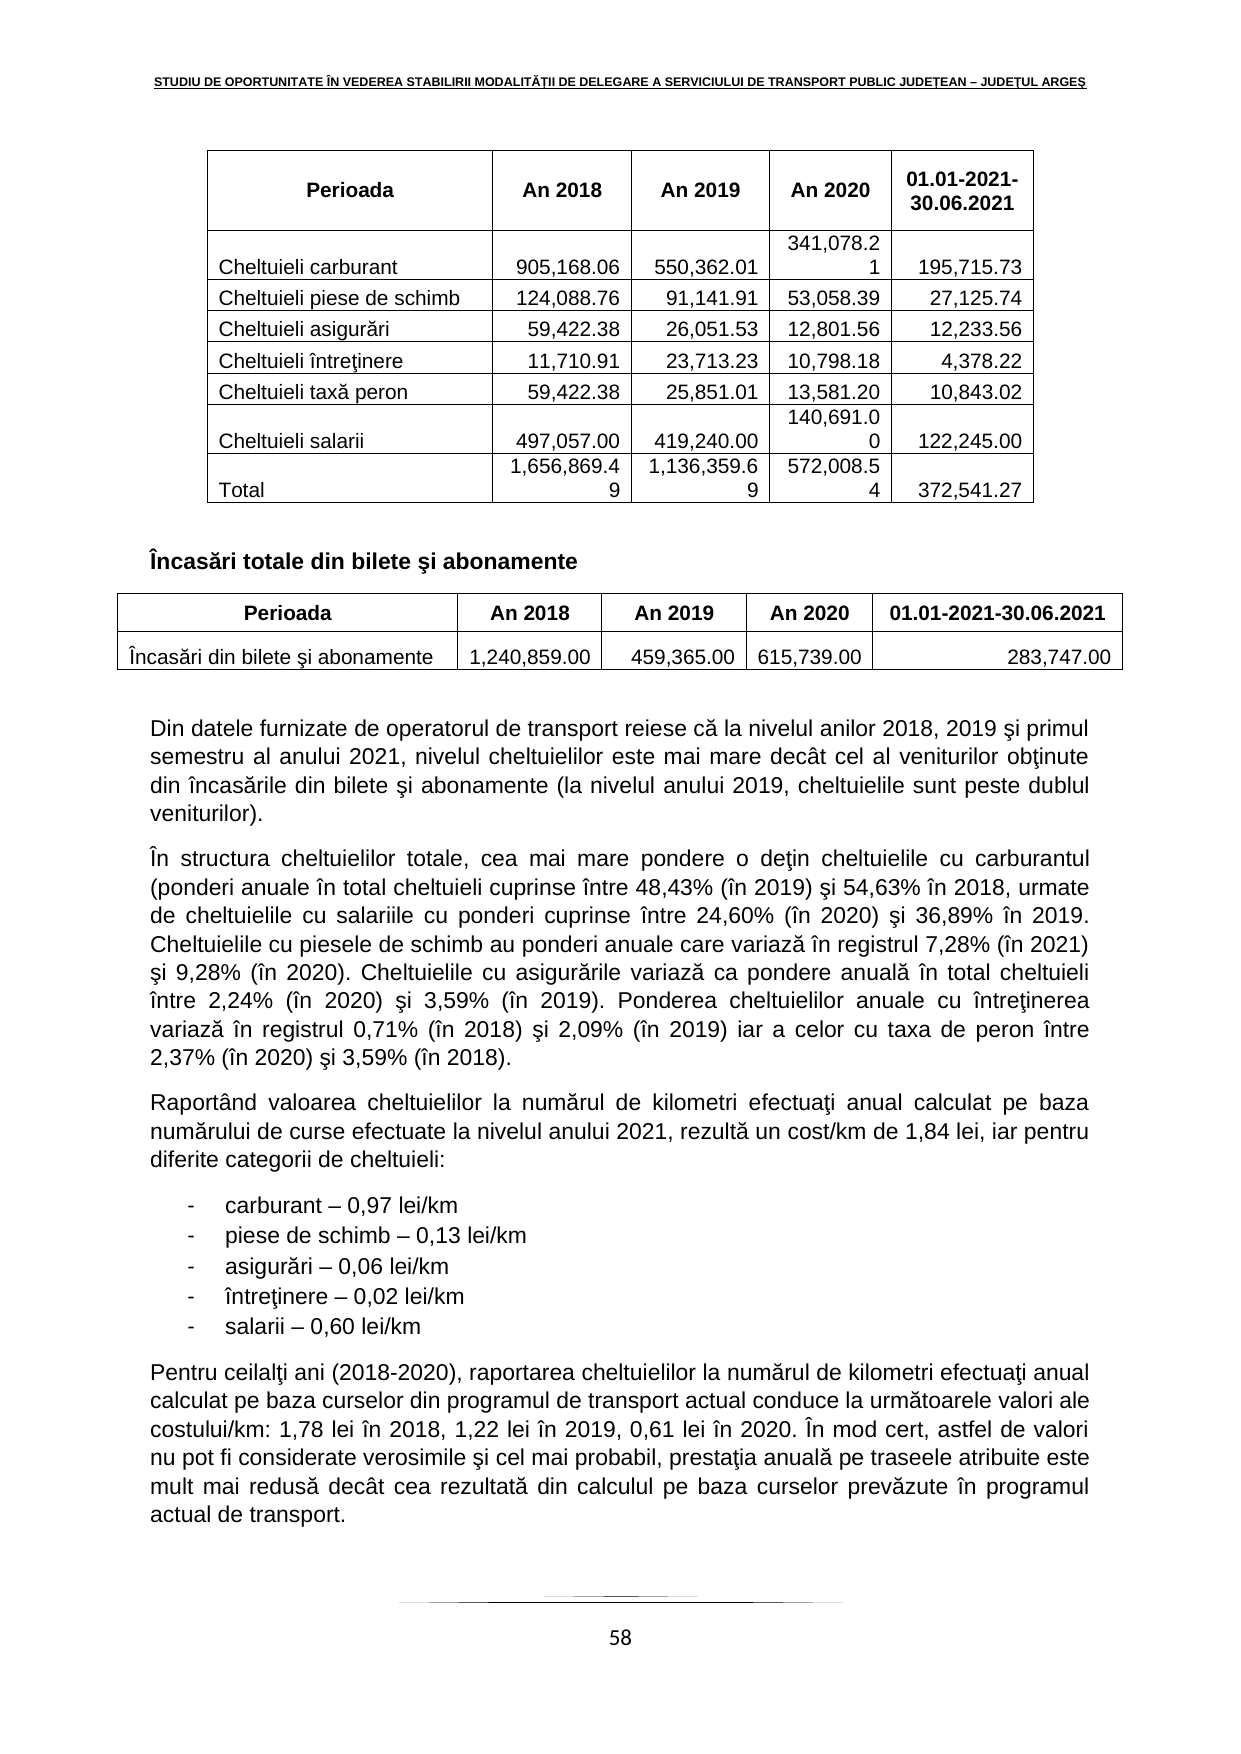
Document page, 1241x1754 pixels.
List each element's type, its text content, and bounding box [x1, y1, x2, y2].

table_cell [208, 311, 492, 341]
text În structura cheltuielilor totale, cea mai mare pondere o deţin cheltuielile cu carburantul (ponderi anuale în total cheltuieli cuprinse între 48,43% (în 2019) şi 54,63% în 2018, urmate de cheltuielile cu salariile cu ponderi cuprinse între 24,60% (în 2020) şi 36,89% în 2019. Cheltuielile cu piesele de schimb au ponderi anuale care variază în registrul 7,28% (în 2021) şi 9,28% (în 2020). Cheltuielile cu asigurările variază ca pondere anuală în total cheltuieli între 2,24% (în 2020) şi 3,59% (în 2019). Ponderea cheltuielilor anuale cu întreţinerea variază în registrul 0,71% (în 2018) şi 2,09% (în 2019) iar a celor cu taxa de peron între 2,37% (în 2020) şi 3,59% (în 2018). [150, 845, 1090, 1071]
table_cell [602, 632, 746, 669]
list asigurări – 0,06 lei/km [187, 1252, 1090, 1280]
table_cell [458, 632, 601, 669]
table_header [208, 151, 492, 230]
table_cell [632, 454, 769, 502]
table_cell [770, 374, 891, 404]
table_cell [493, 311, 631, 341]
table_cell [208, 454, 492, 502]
list întreţinere – 0,02 lei/km [187, 1282, 1090, 1310]
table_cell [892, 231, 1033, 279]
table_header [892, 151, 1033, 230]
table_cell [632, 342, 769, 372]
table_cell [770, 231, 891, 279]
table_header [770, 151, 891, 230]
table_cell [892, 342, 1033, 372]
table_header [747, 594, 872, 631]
list carburant – 0,97 lei/km [187, 1191, 1090, 1219]
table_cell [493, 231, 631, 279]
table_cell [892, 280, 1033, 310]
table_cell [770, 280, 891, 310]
text Din datele furnizate de operatorul de transport reiese că la nivelul anilor 2018, 2019 şi primul semestru al anului 2021, nivelul cheltuielilor este mai mare decât cel al veniturilor obţinute din încasările din bilete şi abonamente (la nivelul anului 2019, cheltuielile sunt peste dublul veniturilor). [150, 715, 1090, 826]
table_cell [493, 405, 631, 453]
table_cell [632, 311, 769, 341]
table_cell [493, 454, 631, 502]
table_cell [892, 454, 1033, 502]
list salarii – 0,60 lei/km [187, 1312, 1090, 1340]
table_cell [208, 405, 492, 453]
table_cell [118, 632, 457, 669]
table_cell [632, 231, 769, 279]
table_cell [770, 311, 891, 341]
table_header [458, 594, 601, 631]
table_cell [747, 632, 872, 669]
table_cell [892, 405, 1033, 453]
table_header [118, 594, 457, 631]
list piese de schimb – 0,13 lei/km [187, 1222, 1090, 1249]
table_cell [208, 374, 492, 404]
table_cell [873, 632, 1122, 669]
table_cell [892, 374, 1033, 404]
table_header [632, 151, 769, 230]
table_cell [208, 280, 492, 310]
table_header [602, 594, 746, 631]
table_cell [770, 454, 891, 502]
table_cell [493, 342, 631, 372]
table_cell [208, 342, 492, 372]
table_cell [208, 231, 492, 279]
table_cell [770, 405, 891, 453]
text Încasări totale din bilete şi abonamente [150, 548, 1090, 574]
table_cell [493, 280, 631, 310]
text Raportând valoarea cheltuielilor la numărul de kilometri efectuaţi anual calculat pe baza numărului de curse efectuate la nivelul anului 2021, rezultă un cost/km de 1,84 lei, iar pentru diferite categorii de cheltuieli: [150, 1089, 1090, 1173]
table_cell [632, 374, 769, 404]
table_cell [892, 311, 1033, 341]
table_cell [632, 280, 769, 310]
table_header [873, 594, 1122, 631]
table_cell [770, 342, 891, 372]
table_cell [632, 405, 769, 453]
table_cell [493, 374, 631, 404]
text Pentru ceilalţi ani (2018-2020), raportarea cheltuielilor la numărul de kilometri efectuaţi anual calculat pe baza curselor din programul de transport actual conduce la următoarele valori ale costului/km: 1,78 lei în 2018, 1,22 lei în 2019, 0,61 lei în 2020. În mod cert, astfel de valori nu pot fi considerate verosimile şi cel mai probabil, prestaţia anuală pe traseele atribuite este mult mai redusă decât cea rezultată din calculul pe baza curselor prevăzute în programul actual de transport. [150, 1359, 1090, 1528]
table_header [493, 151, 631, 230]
